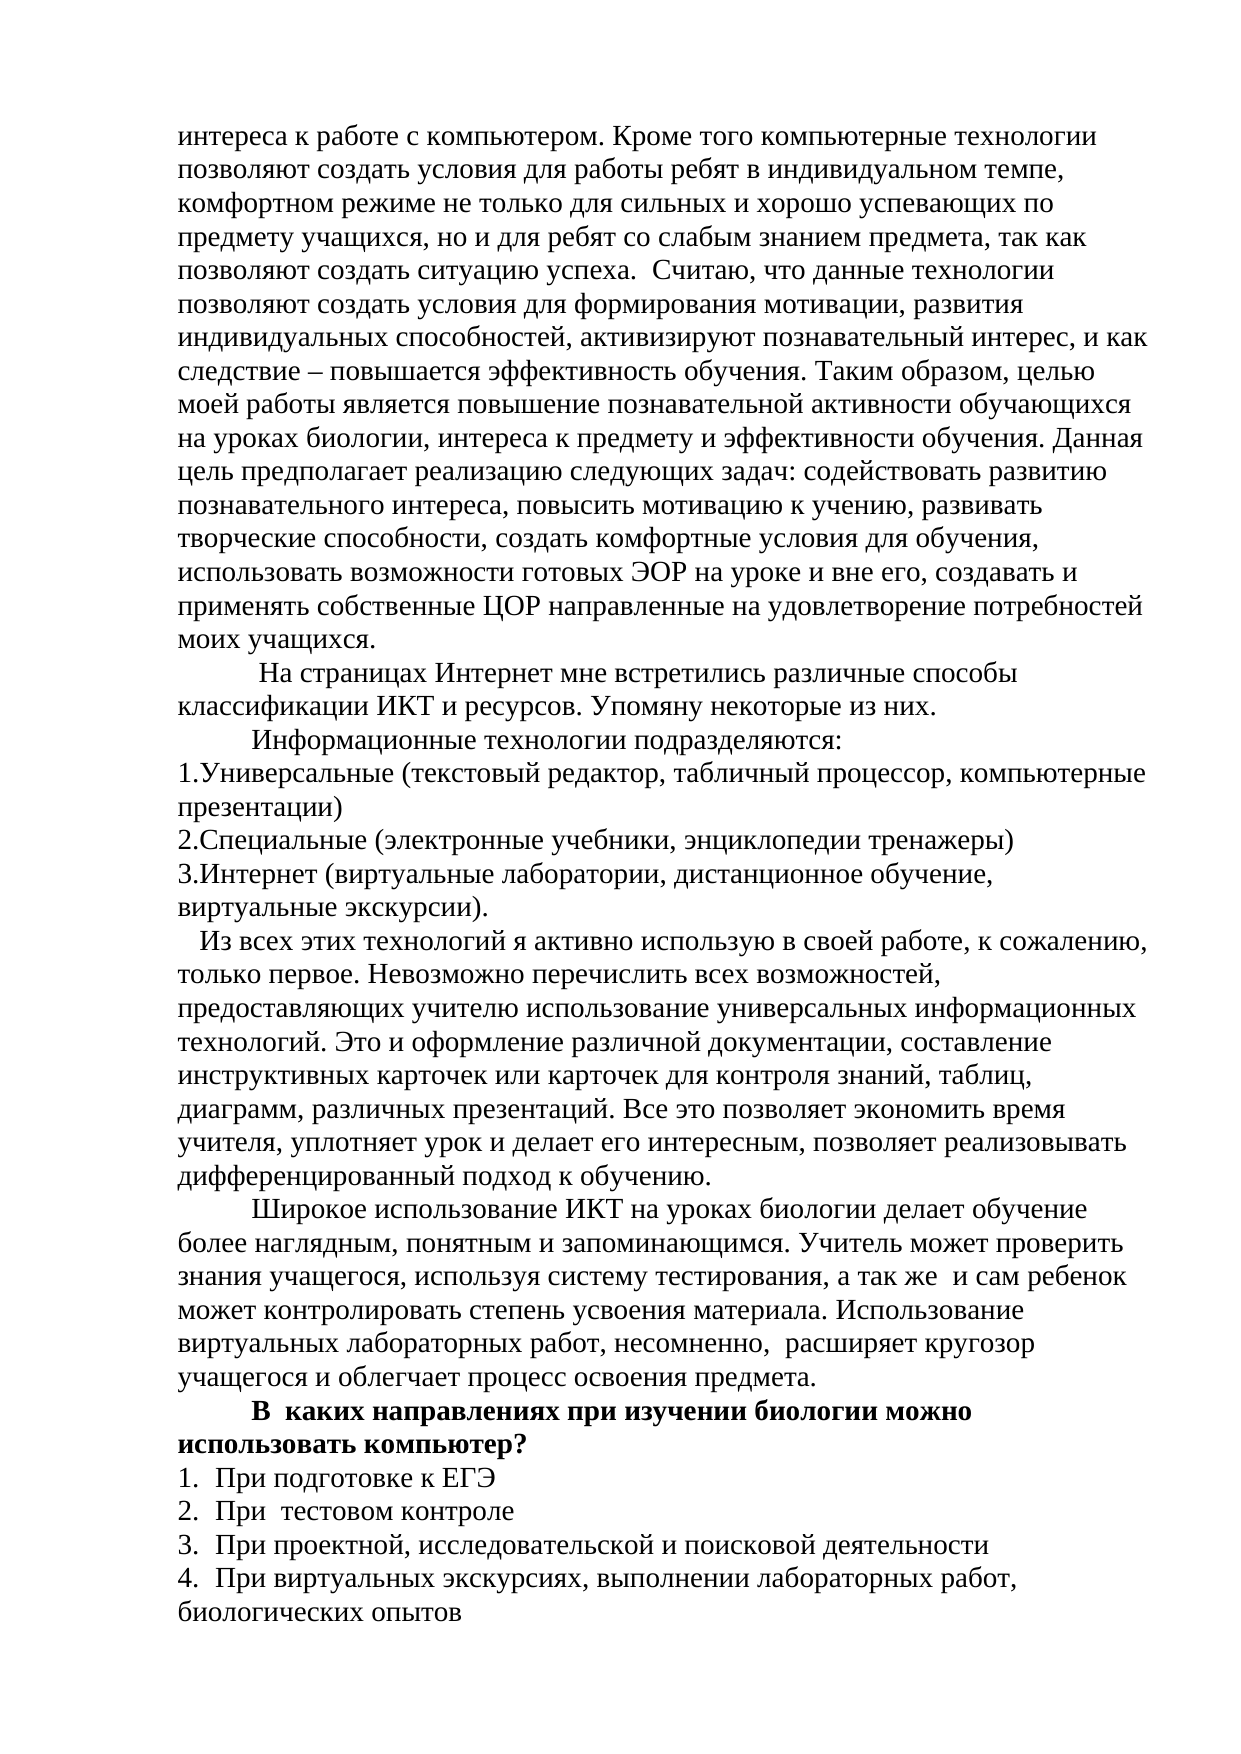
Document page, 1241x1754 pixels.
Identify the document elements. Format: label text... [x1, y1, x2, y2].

list При проектной, исследовательской и поисковой деятельности [177, 1527, 1152, 1560]
list При виртуальных экскурсиях, выполнении лабораторных работ, биологических опытов [177, 1560, 1152, 1627]
list При подготовке к ЕГЭ [177, 1460, 1152, 1493]
text На страницах Интернет мне встретились различные способы классификации ИКТ и ресурсов. Упомяну некоторые из них. Информационные технологии подразделяются: 1.Универсальные (текстовый редактор, табличный процессор, компьютерные презентации) 2.Специальные (электронные учебники, энциклопедии тренажеры) 3.Интернет (виртуальные лаборатории, дистанционное обучение, виртуальные экскурсии). Из всех этих технологий я активно использую в своей работе, к сожалению, только первое. Невозможно перечислить всех возможностей, предоставляющих учителю использование универсальных информационных технологий. Это и оформление различной документации, составление инструктивных карточек или карточек для контроля знаний, таблиц, диаграмм, различных презентаций. Все это позволяет экономить время учителя, уплотняет урок и делает его интересным, позволяет реализовывать дифференцированный подход к обучению. Широкое использование ИКТ на уроках биологии делает обучение более наглядным, понятным и запоминающимся. Учитель может проверить знания учащегося, используя систему тестирования, а так же и сам ребенок может контролировать степень усвоения материала. Использование виртуальных лабораторных работ, несомненно, расширяет кругозор учащегося и облегчает процесс освоения предмета. [177, 655, 1152, 1393]
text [177, 118, 1152, 655]
text В каких направлениях при изучении биологии можно использовать компьютер? [177, 1393, 1152, 1460]
list При тестовом контроле [177, 1493, 1152, 1527]
